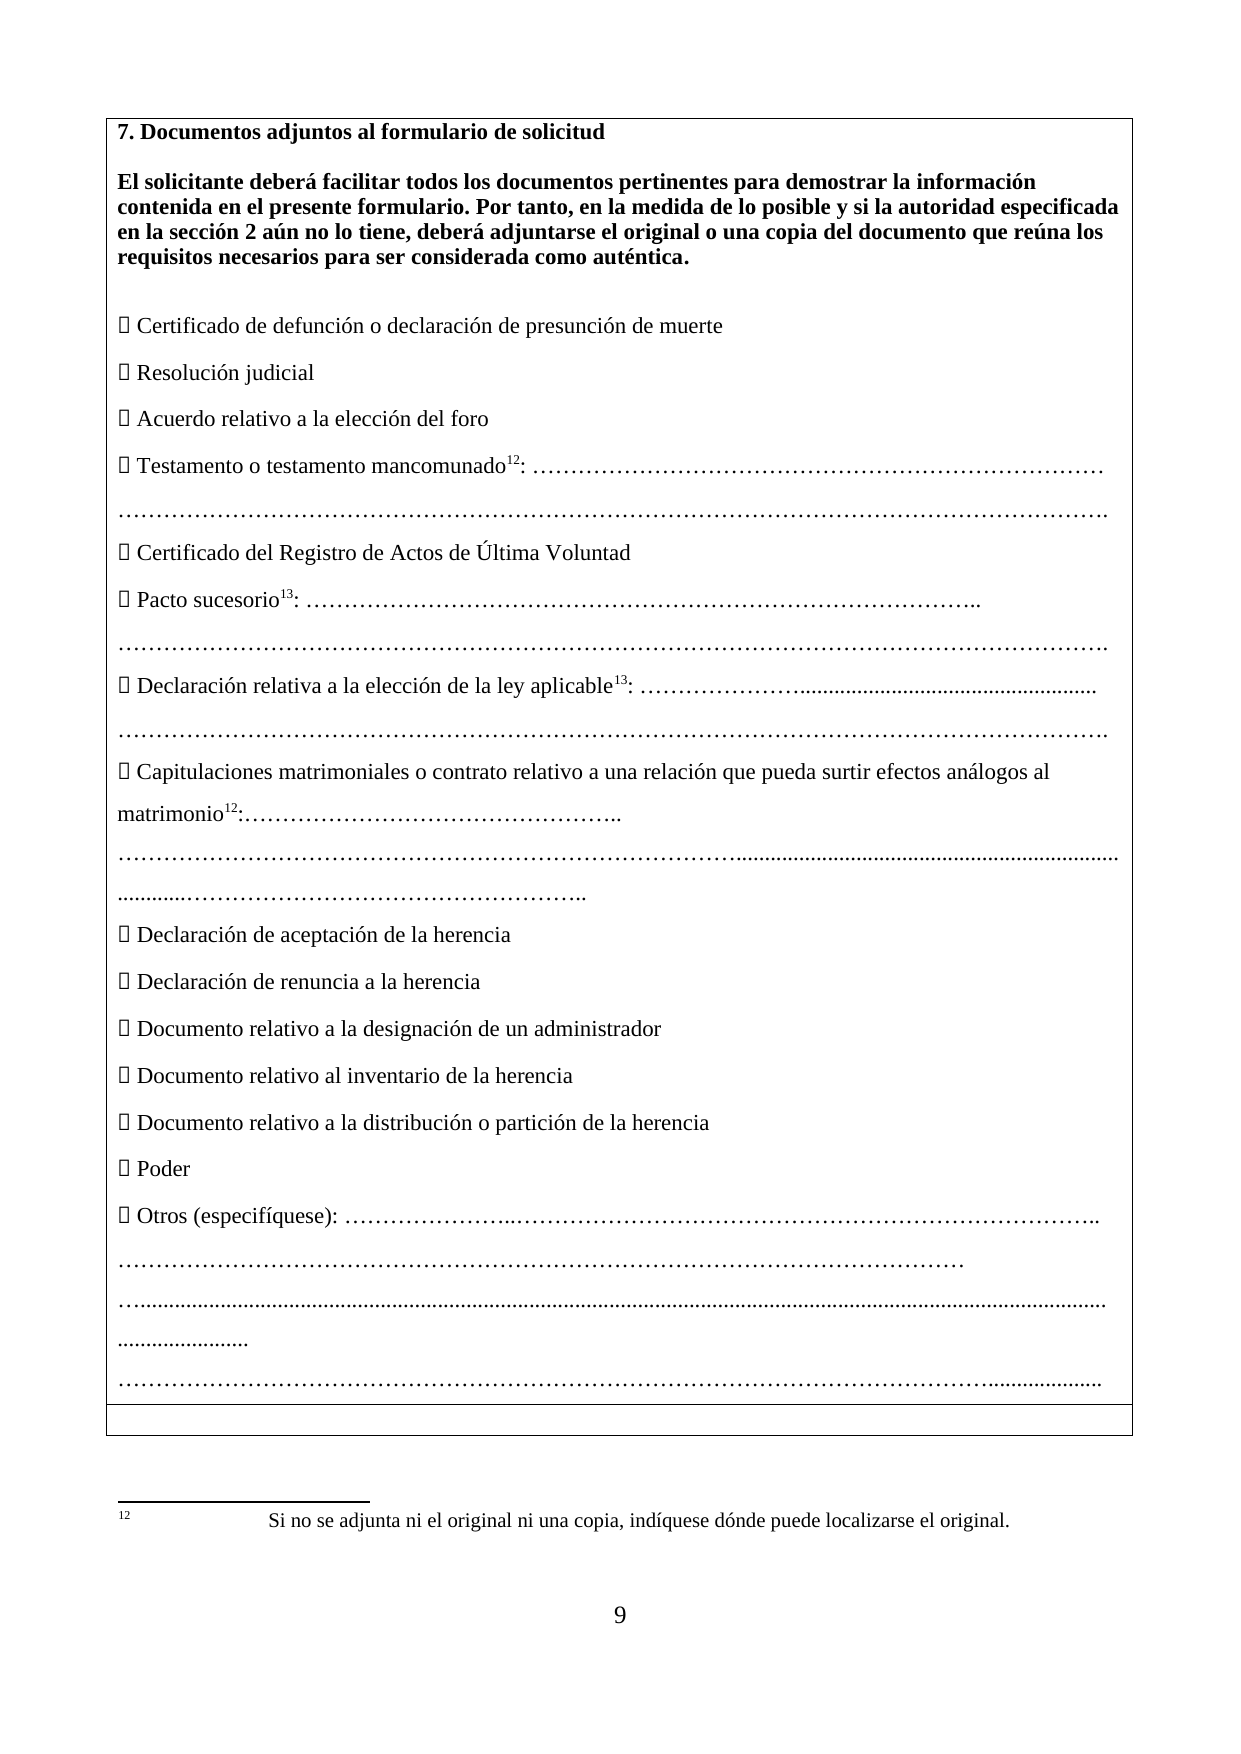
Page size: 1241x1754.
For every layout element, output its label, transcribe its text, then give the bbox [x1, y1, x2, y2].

table_cell [107, 1405, 1132, 1435]
table_cell 7. Documentos adjuntos al formulario de solicitud El solicitante deberá facilitar todos los documentos pertinentes para demostrar la información contenida en el presente formulario. Por tanto, en la medida de lo posible y si la autoridad especificada en la sección 2 aún no lo tiene, deberá adjuntarse el original o una copia del documento que reúna los requisitos necesarios para ser considerada como auténtica.  Certificado de defunción o declaración de presunción de muerte  Resolución judicial  Acuerdo relativo a la elección del foro  Testamento o testamento mancomunado: ………………………………………………………………… ………………………………………………………………………………………………………………….  Certificado del Registro de Actos de Última Voluntad  Pacto sucesorio13: …………………………………………………………………………….. ………………………………………………………………………………………………………………….  Declaración relativa a la elección de la ley aplicable13: ………………….................................................... ………………………………………………………………………………………………………………….  Capitulaciones matrimoniales o contrato relativo a una relación que pueda surtir efectos análogos al matrimonio12:…………………………………………..………………………………………………………………………...............................................................................……………………………………………..  Declaración de aceptación de la herencia  Declaración de renuncia a la herencia  Documento relativo a la designación de un administrador  Documento relativo al inventario de la herencia  Documento relativo a la distribución o partición de la herencia  Poder  Otros (especifíquese): …………………..………………………………………………………………….. ……………………………………………………………………………………………………................................................................................................................................................................................................ …………………………………………………………………………………………………….................... [107, 119, 1132, 1404]
